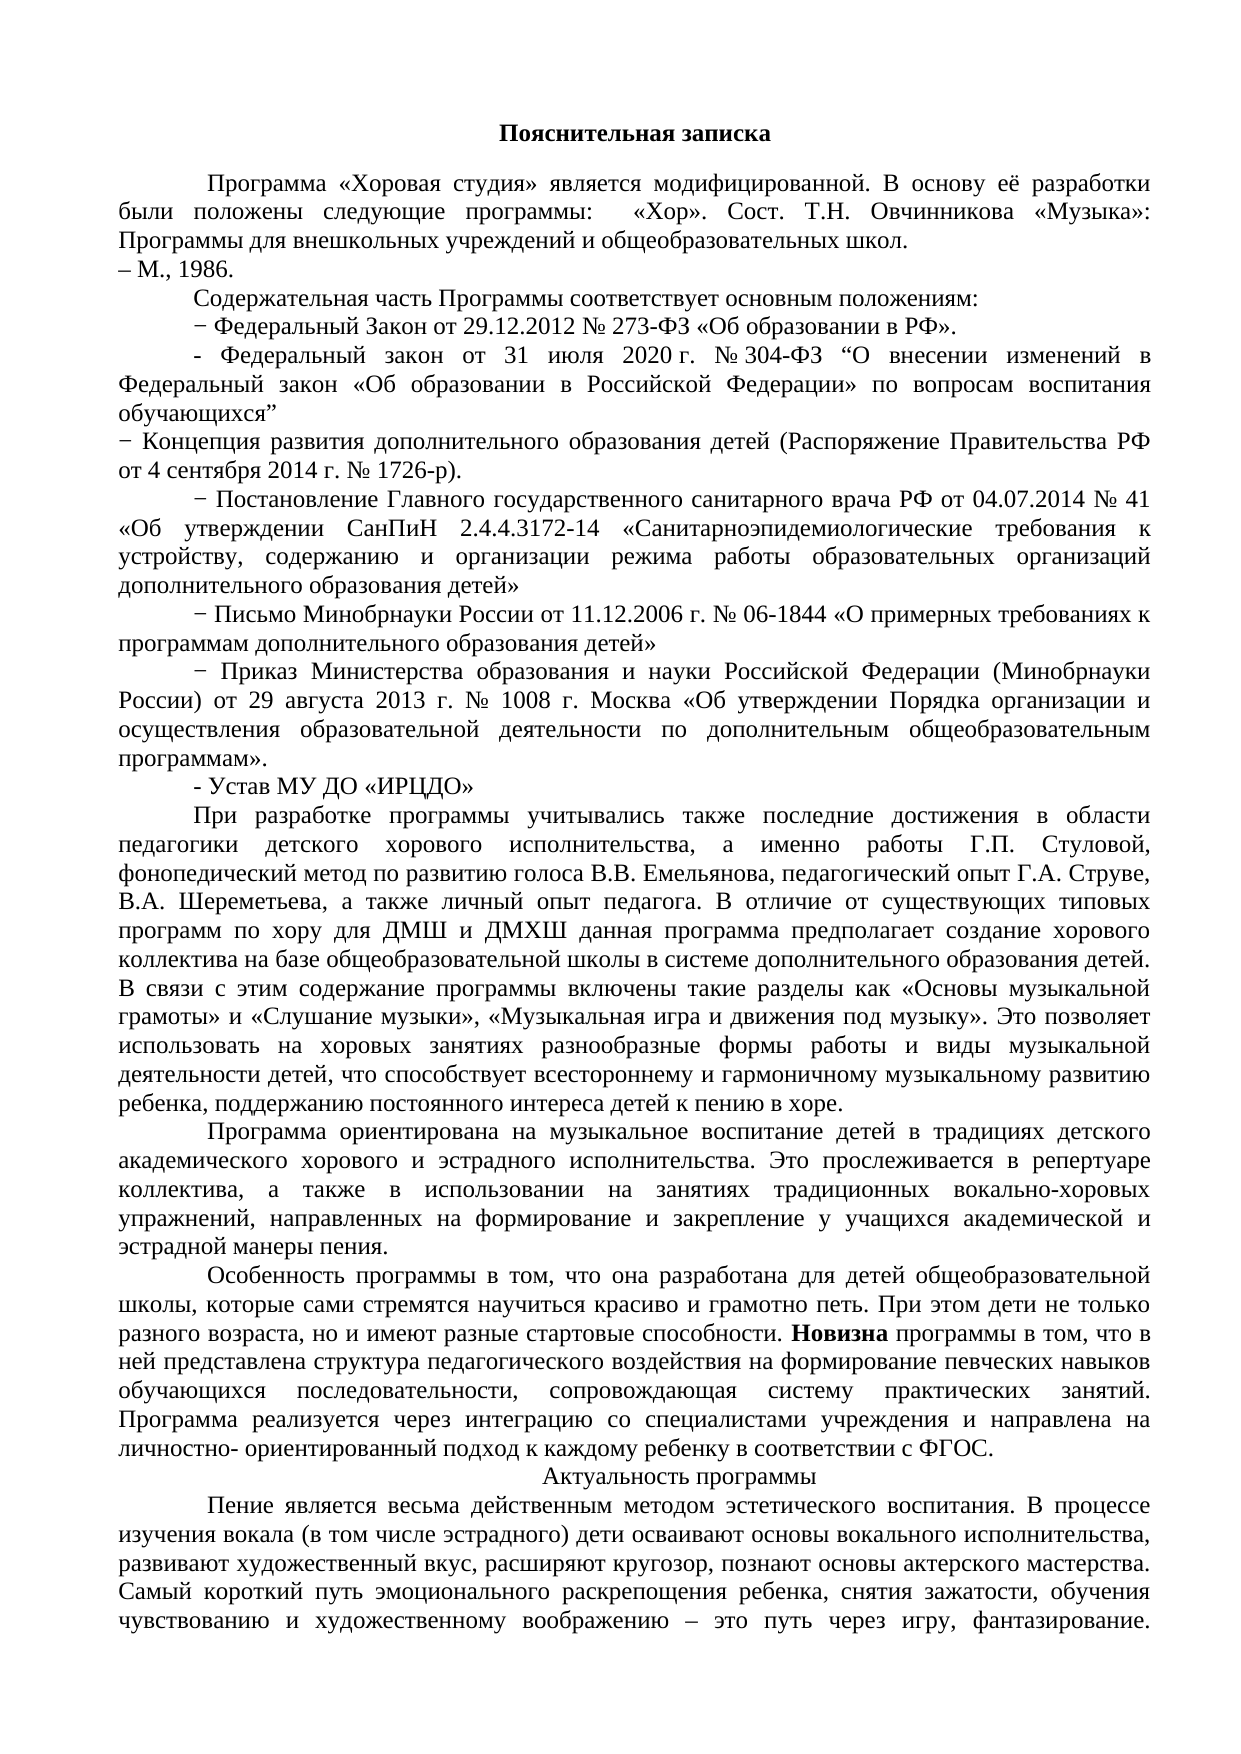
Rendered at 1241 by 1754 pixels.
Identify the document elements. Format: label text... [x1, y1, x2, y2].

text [118, 1490, 1152, 1634]
text Содержательная часть Программы соответствует основным положениям: [118, 283, 1152, 311]
text − Приказ Министерства образования и науки Российской Федерации (Минобрнауки России) от 29 августа 2013 г. № 1008 г. Москва «Об утверждении Порядка организации и осуществления образовательной деятельности по дополнительным общеобразовательным программам». [118, 656, 1152, 771]
text При разработке программы учитывались также последние достижения в области педагогики детского хорового исполнительства, а именно работы Г.П. Стуловой, фонопедический метод по развитию голоса В.В. Емельянова, педагогический опыт Г.А. Струве, В.А. Шереметьева, а также личный опыт педагога. В отличие от существующих типовых программ по хору для ДМШ и ДМХШ данная программа предполагает создание хорового коллектива на базе общеобразовательной школы в системе дополнительного образования детей. В связи с этим содержание программы включены такие разделы как «Основы музыкальной грамоты» и «Слушание музыки», «Музыкальная игра и движения под музыку». Это позволяет использовать на хоровых занятиях разнообразные формы работы и виды музыкальной деятельности детей, что способствует всестороннему и гармоничному музыкальному развитию ребенка, поддержанию постоянного интереса детей к пению в хоре. [118, 800, 1152, 1116]
text Актуальность программы [118, 1461, 1152, 1490]
text Программа «Хоровая студия» является модифицированной. В основу её разработки были положены следующие программы: «Хор». Сост. Т.Н. Овчинникова «Музыка»: Программы для внешкольных учреждений и общеобразовательных школ. [118, 168, 1152, 254]
text - Федеральный закон от 31 июля 2020 г. № 304-ФЗ “О внесении изменений в Федеральный закон «Об образовании в Российской Федерации» по вопросам воспитания обучающихся” − Концепция развития дополнительного образования детей (Распоряжение Правительства РФ от 4 сентября 2014 г. № 1726-р). [118, 398, 1152, 484]
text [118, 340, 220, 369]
text – М., 1986. [118, 254, 1152, 283]
text Пояснительная записка [118, 118, 1152, 147]
text - Устав МУ ДО «ИРЦДО» [118, 771, 1152, 800]
text − Постановление Главного государственного санитарного врача РФ от 04.07.2014 № 41 «Об утверждении СанПиН 2.4.4.3172-14 «Санитарноэпидемиологические требования к устройству, содержанию и организации режима работы образовательных организаций дополнительного образования детей» [118, 484, 1152, 599]
text Программа ориентирована на музыкальное воспитание детей в традициях детского академического хорового и эстрадного исполнительства. Это прослеживается в репертуаре коллектива, а также в использовании на занятиях традиционных вокально-хоровых упражнений, направленных на формирование и закрепление у учащихся академической и эстрадной манеры пения. [118, 1116, 1152, 1260]
text − Федеральный Закон от 29.12.2012 № 273-ФЗ «Об образовании в РФ». [118, 311, 1152, 340]
text Особенность программы в том, что она разработана для детей общеобразовательной школы, которые сами стремятся научиться красиво и грамотно петь. При этом дети не только разного возраста, но и имеют разные стартовые способности. Новизна программы в том, что в ней представлена структура педагогического воздействия на формирование певческих навыков обучающихся последовательности, сопровождающая систему практических занятий. Программа реализуется через интеграцию со специалистами учреждения и направлена на личностно- ориентированный подход к каждому ребенку в соответствии с ФГОС. [118, 1260, 1152, 1461]
text − Письмо Минобрнауки России от 11.12.2006 г. № 06-1844 «О примерных требованиях к программам дополнительного образования детей» [118, 599, 1152, 656]
